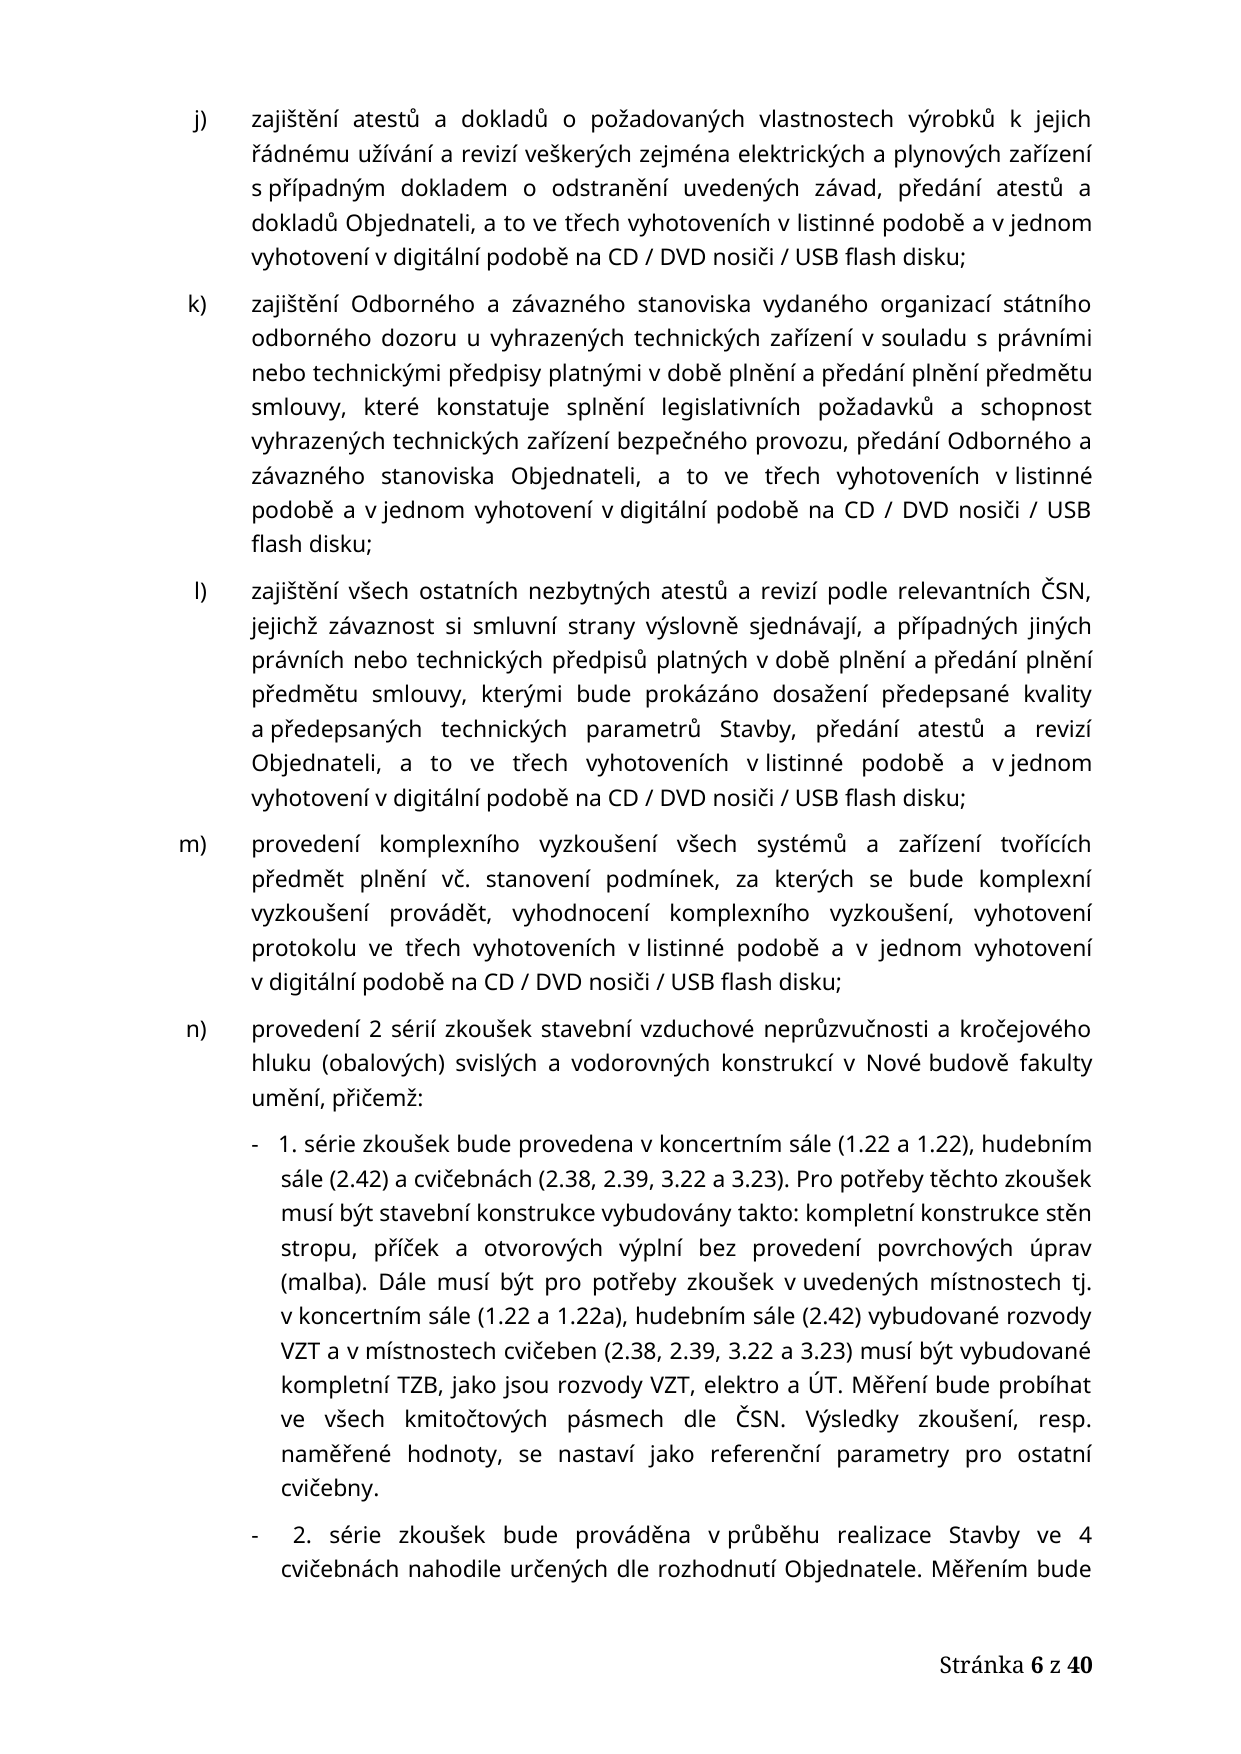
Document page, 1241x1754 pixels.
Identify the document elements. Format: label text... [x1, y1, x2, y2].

list provedení komplexního vyzkoušení všech systémů a zařízení tvořících předmět plnění vč. stanovení podmínek, za kterých se bude komplexní vyzkoušení provádět, vyhodnocení komplexního vyzkoušení, vyhotovení protokolu ve třech vyhotoveních v listinné podobě a v jednom vyhotovení v digitální podobě na CD / DVD nosiči / USB flash disku; [207, 828, 1093, 997]
list zajištění atestů a dokladů o požadovaných vlastnostech výrobků k jejich řádnému užívání a revizí veškerých zejména elektrických a plynových zařízení s případným dokladem o odstranění uvedených závad, předání atestů a dokladů Objednateli, a to ve třech vyhotoveních v listinné podobě a v jednom vyhotovení v digitální podobě na CD / DVD nosiči / USB flash disku; [207, 103, 1093, 272]
text - 1. série zkoušek bude provedena v koncertním sále (1.22 a 1.22), hudebním sále (2.42) a cvičebnách (2.38, 2.39, 3.22 a 3.23). Pro potřeby těchto zkoušek musí být stavební konstrukce vybudovány takto: kompletní konstrukce stěn stropu, příček a otvorových výplní bez provedení povrchových úprav (malba). Dále musí být pro potřeby zkoušek v uvedených místnostech tj. v koncertním sále (1.22 a 1.22a), hudebním sále (2.42) vybudované rozvody VZT a v místnostech cvičeben (2.38, 2.39, 3.22 a 3.23) musí být vybudované kompletní TZB, jako jsou rozvody VZT, elektro a ÚT. Měření bude probíhat ve všech kmitočtových pásmech dle ČSN. Výsledky zkoušení, resp. naměřené hodnoty, se nastaví jako referenční parametry pro ostatní cvičebny. [251, 1128, 1093, 1503]
list provedení 2 sérií zkoušek stavební vzduchové neprůzvučnosti a kročejového hluku (obalových) svislých a vodorovných konstrukcí v Nové budově fakulty umění, přičemž: [207, 1013, 1093, 1113]
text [251, 1519, 1093, 1585]
list zajištění Odborného a závazného stanoviska vydaného organizací státního odborného dozoru u vyhrazených technických zařízení v souladu s právními nebo technickými předpisy platnými v době plnění a předání plnění předmětu smlouvy, které konstatuje splnění legislativních požadavků a schopnost vyhrazených technických zařízení bezpečného provozu, předání Odborného a závazného stanoviska Objednateli, a to ve třech vyhotoveních v listinné podobě a v jednom vyhotovení v digitální podobě na CD / DVD nosiči / USB flash disku; [207, 288, 1093, 560]
list zajištění všech ostatních nezbytných atestů a revizí podle relevantních ČSN, jejichž závaznost si smluvní strany výslovně sjednávají, a případných jiných právních nebo technických předpisů platných v době plnění a předání plnění předmětu smlouvy, kterými bude prokázáno dosažení předepsané kvality a předepsaných technických parametrů Stavby, předání atestů a revizí Objednateli, a to ve třech vyhotoveních v listinné podobě a v jednom vyhotovení v digitální podobě na CD / DVD nosiči / USB flash disku; [207, 575, 1093, 813]
